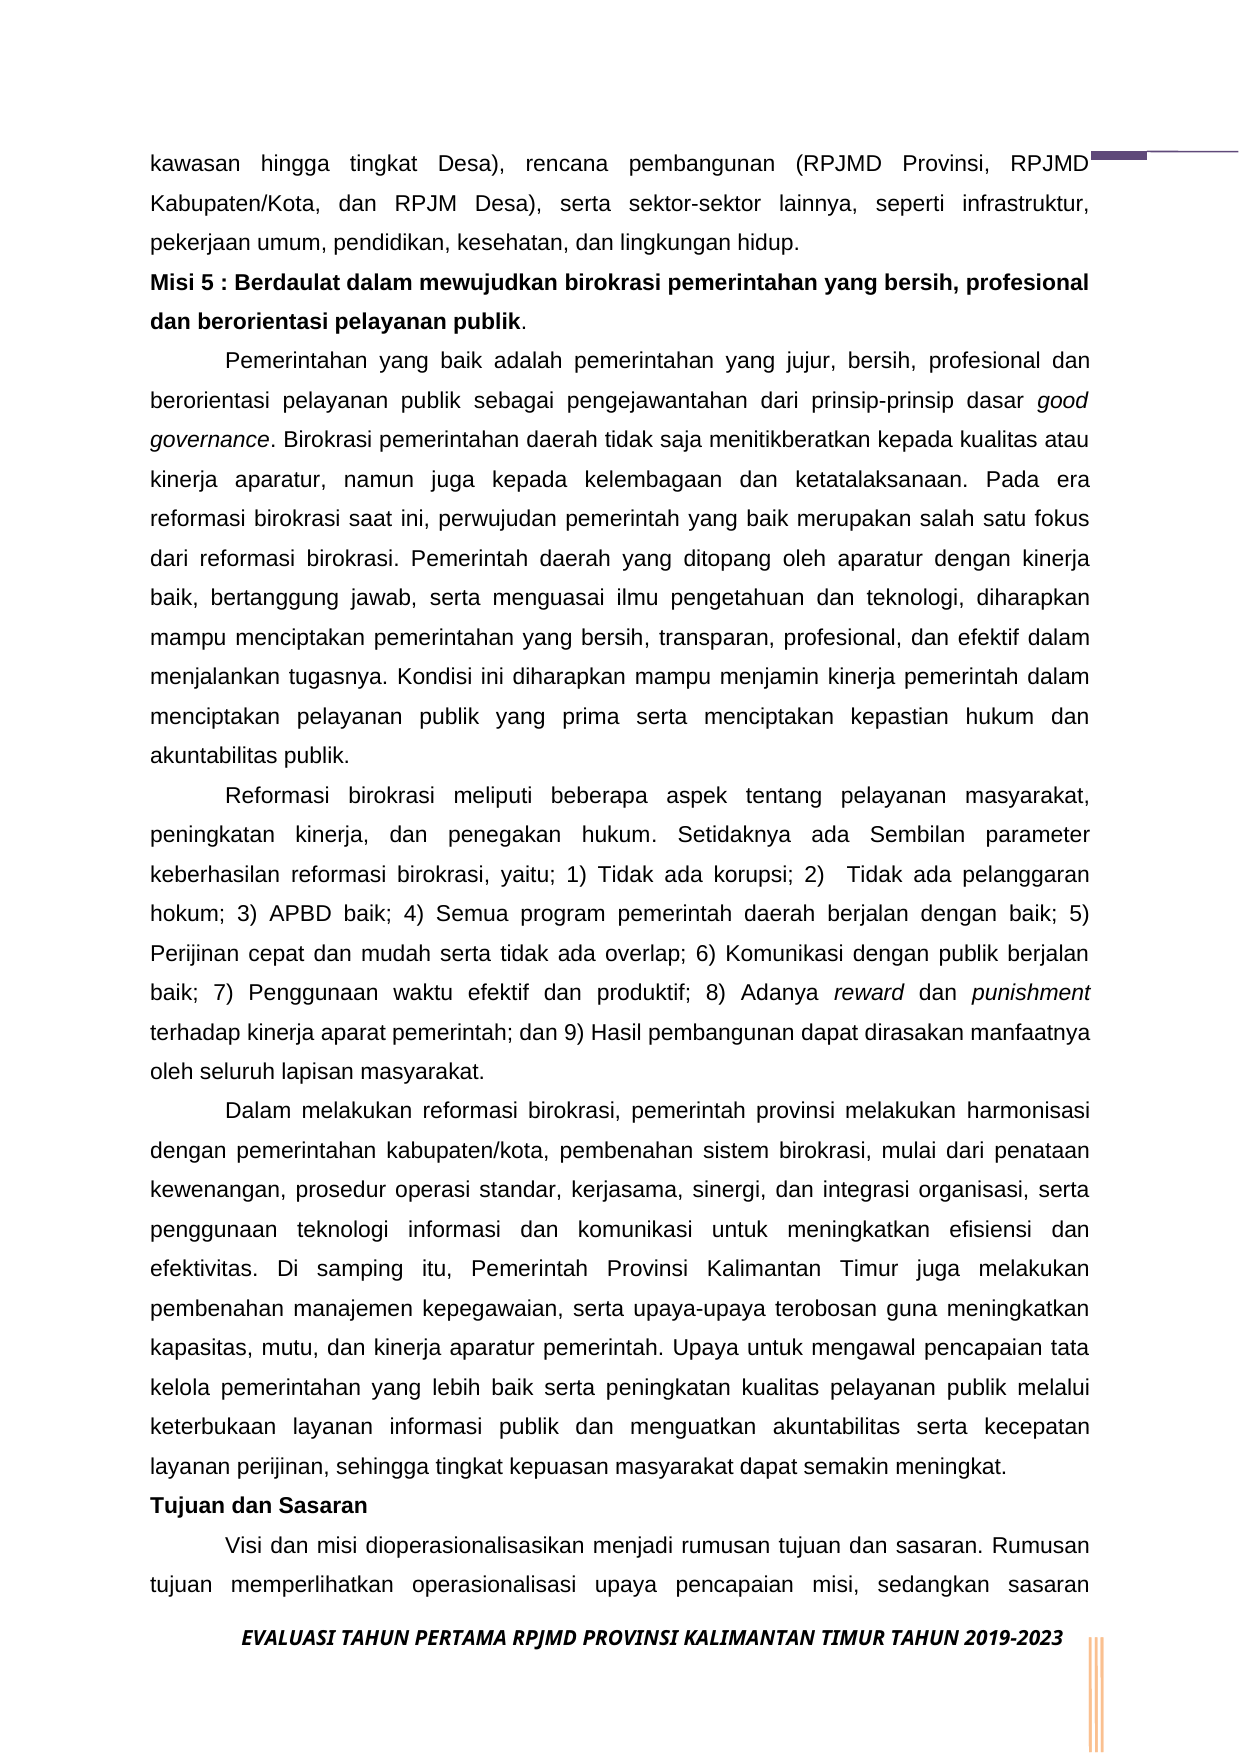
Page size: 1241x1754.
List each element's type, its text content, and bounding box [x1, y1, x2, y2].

list Reformasi birokrasi meliputi beberapa aspek tentang pelayanan masyarakat, peningkatan kinerja, dan penegakan hukum. Setidaknya ada Sembilan parameter keberhasilan reformasi birokrasi, yaitu; 1) Tidak ada korupsi; 2) Tidak ada pelanggaran hokum; 3) APBD baik; 4) Semua program pemerintah daerah berjalan dengan baik; 5) Perijinan cepat dan mudah serta tidak ada overlap; 6) Komunikasi dengan publik berjalan baik; 7) Penggunaan waktu efektif dan produktif; 8) Adanya reward dan punishment terhadap kinerja aparat pemerintah; dan 9) Hasil pembangunan dapat dirasakan manfaatnya oleh seluruh lapisan masyarakat. [150, 782, 1090, 1084]
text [150, 1532, 1090, 1598]
subtitle Tujuan dan Sasaran [150, 1492, 1090, 1519]
text Misi 5 : Berdaulat dalam mewujudkan birokrasi pemerintahan yang bersih, profesional dan berorientasi pelayanan publik. [150, 268, 1090, 334]
list Pemerintahan yang baik adalah pemerintahan yang jujur, bersih, profesional dan berorientasi pelayanan publik sebagai pengejawantahan dari prinsip-prinsip dasar good governance. Birokrasi pemerintahan daerah tidak saja menitikberatkan kepada kualitas atau kinerja aparatur, namun juga kepada kelembagaan dan ketatalaksanaan. Pada era reformasi birokrasi saat ini, perwujudan pemerintah yang baik merupakan salah satu fokus dari reformasi birokrasi. Pemerintah daerah yang ditopang oleh aparatur dengan kinerja baik, bertanggung jawab, serta menguasai ilmu pengetahuan dan teknologi, diharapkan mampu menciptakan pemerintahan yang bersih, transparan, profesional, dan efektif dalam menjalankan tugasnya. Kondisi ini diharapkan mampu menjamin kinerja pemerintah dalam menciptakan pelayanan publik yang prima serta menciptakan kepastian hukum dan akuntabilitas publik. [150, 347, 1090, 768]
text Dalam melakukan reformasi birokrasi, pemerintah provinsi melakukan harmonisasi dengan pemerintahan kabupaten/kota, pembenahan sistem birokrasi, mulai dari penataan kewenangan, prosedur operasi standar, kerjasama, sinergi, dan integrasi organisasi, serta penggunaan teknologi informasi dan komunikasi untuk meningkatkan efisiensi dan efektivitas. Di samping itu, Pemerintah Provinsi Kalimantan Timur juga melakukan pembenahan manajemen kepegawaian, serta upaya-upaya terobosan guna meningkatkan kapasitas, mutu, dan kinerja aparatur pemerintah. Upaya untuk mengawal pencapaian tata kelola pemerintahan yang lebih baik serta peningkatan kualitas pelayanan publik melalui keterbukaan layanan informasi publik dan menguatkan akuntabilitas serta kecepatan layanan perijinan, sehingga tingkat kepuasan masyarakat dapat semakin meningkat. [150, 1097, 1090, 1479]
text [150, 150, 1090, 255]
